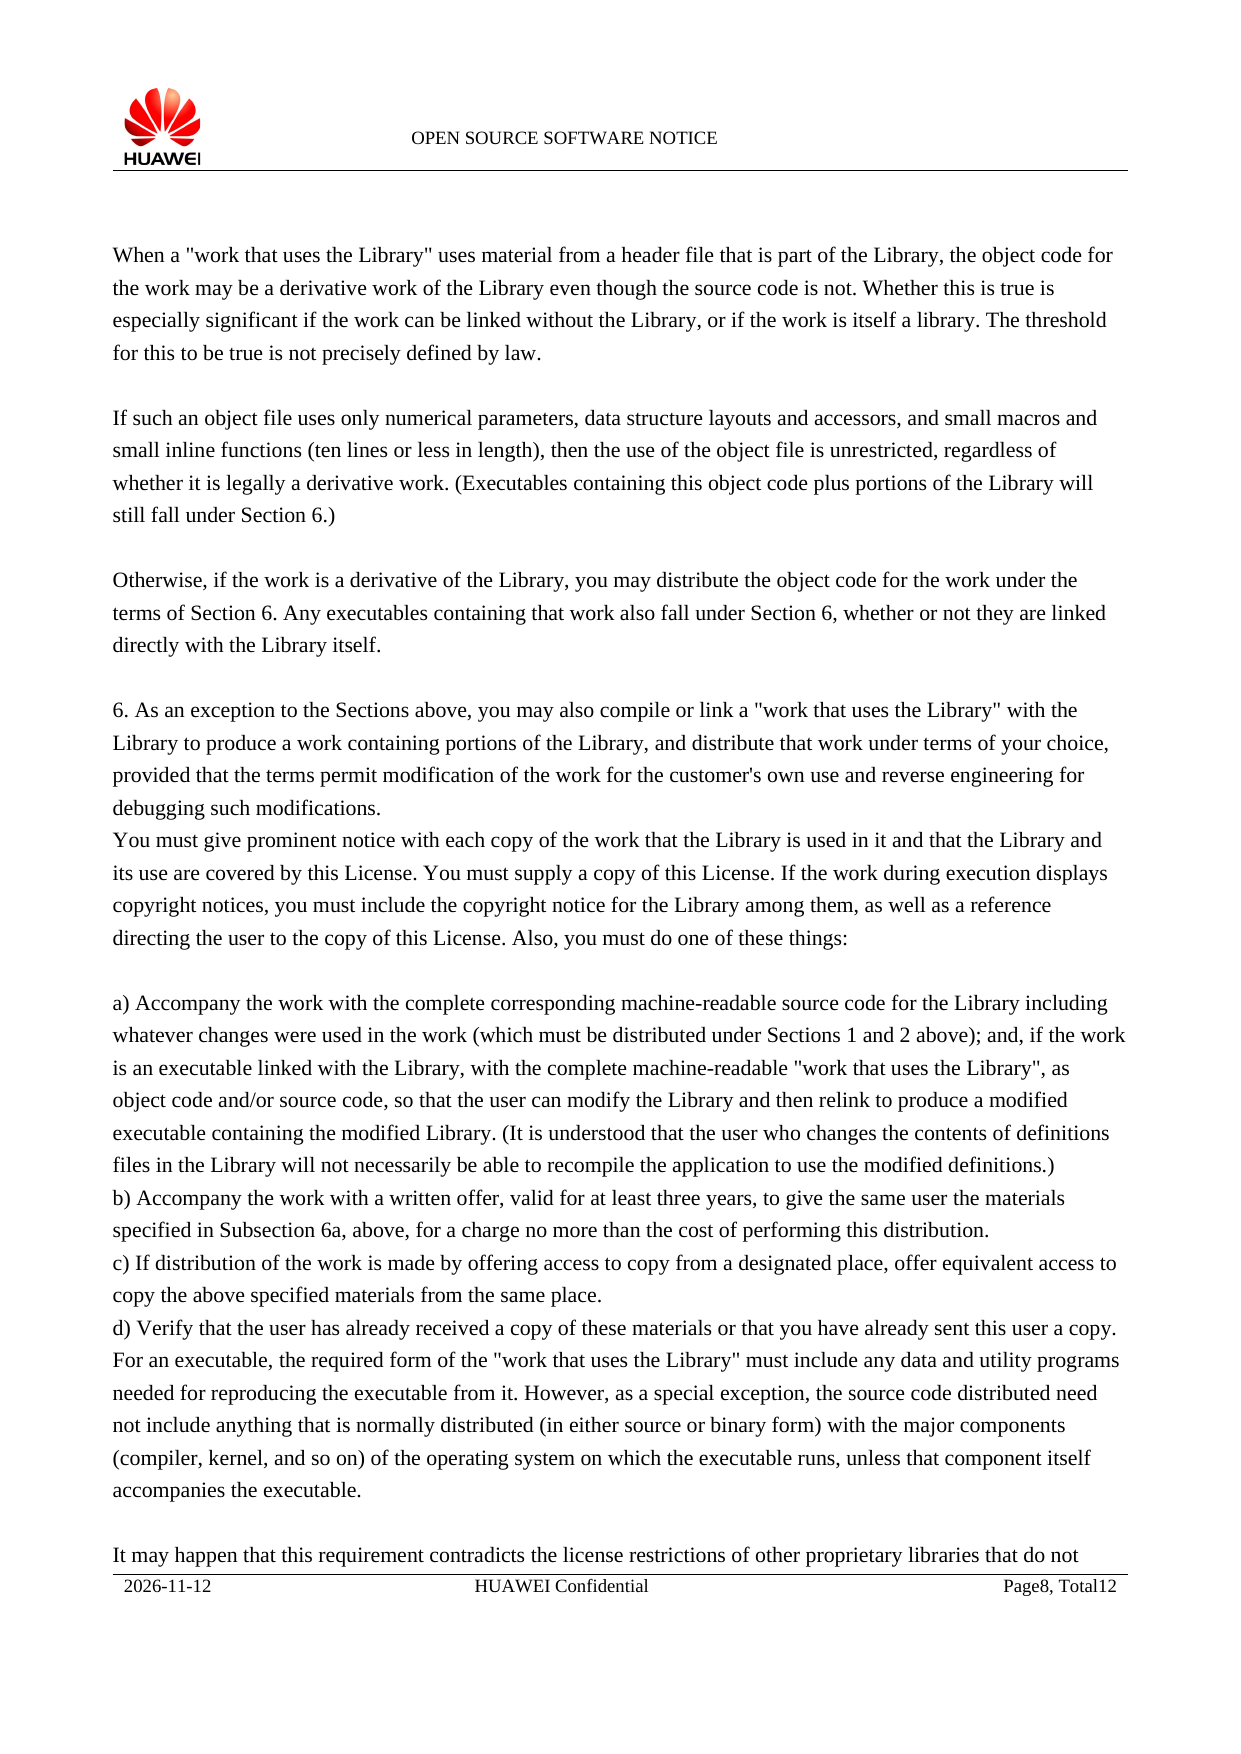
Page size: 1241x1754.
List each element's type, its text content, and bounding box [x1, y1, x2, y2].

picture [124, 88, 201, 165]
